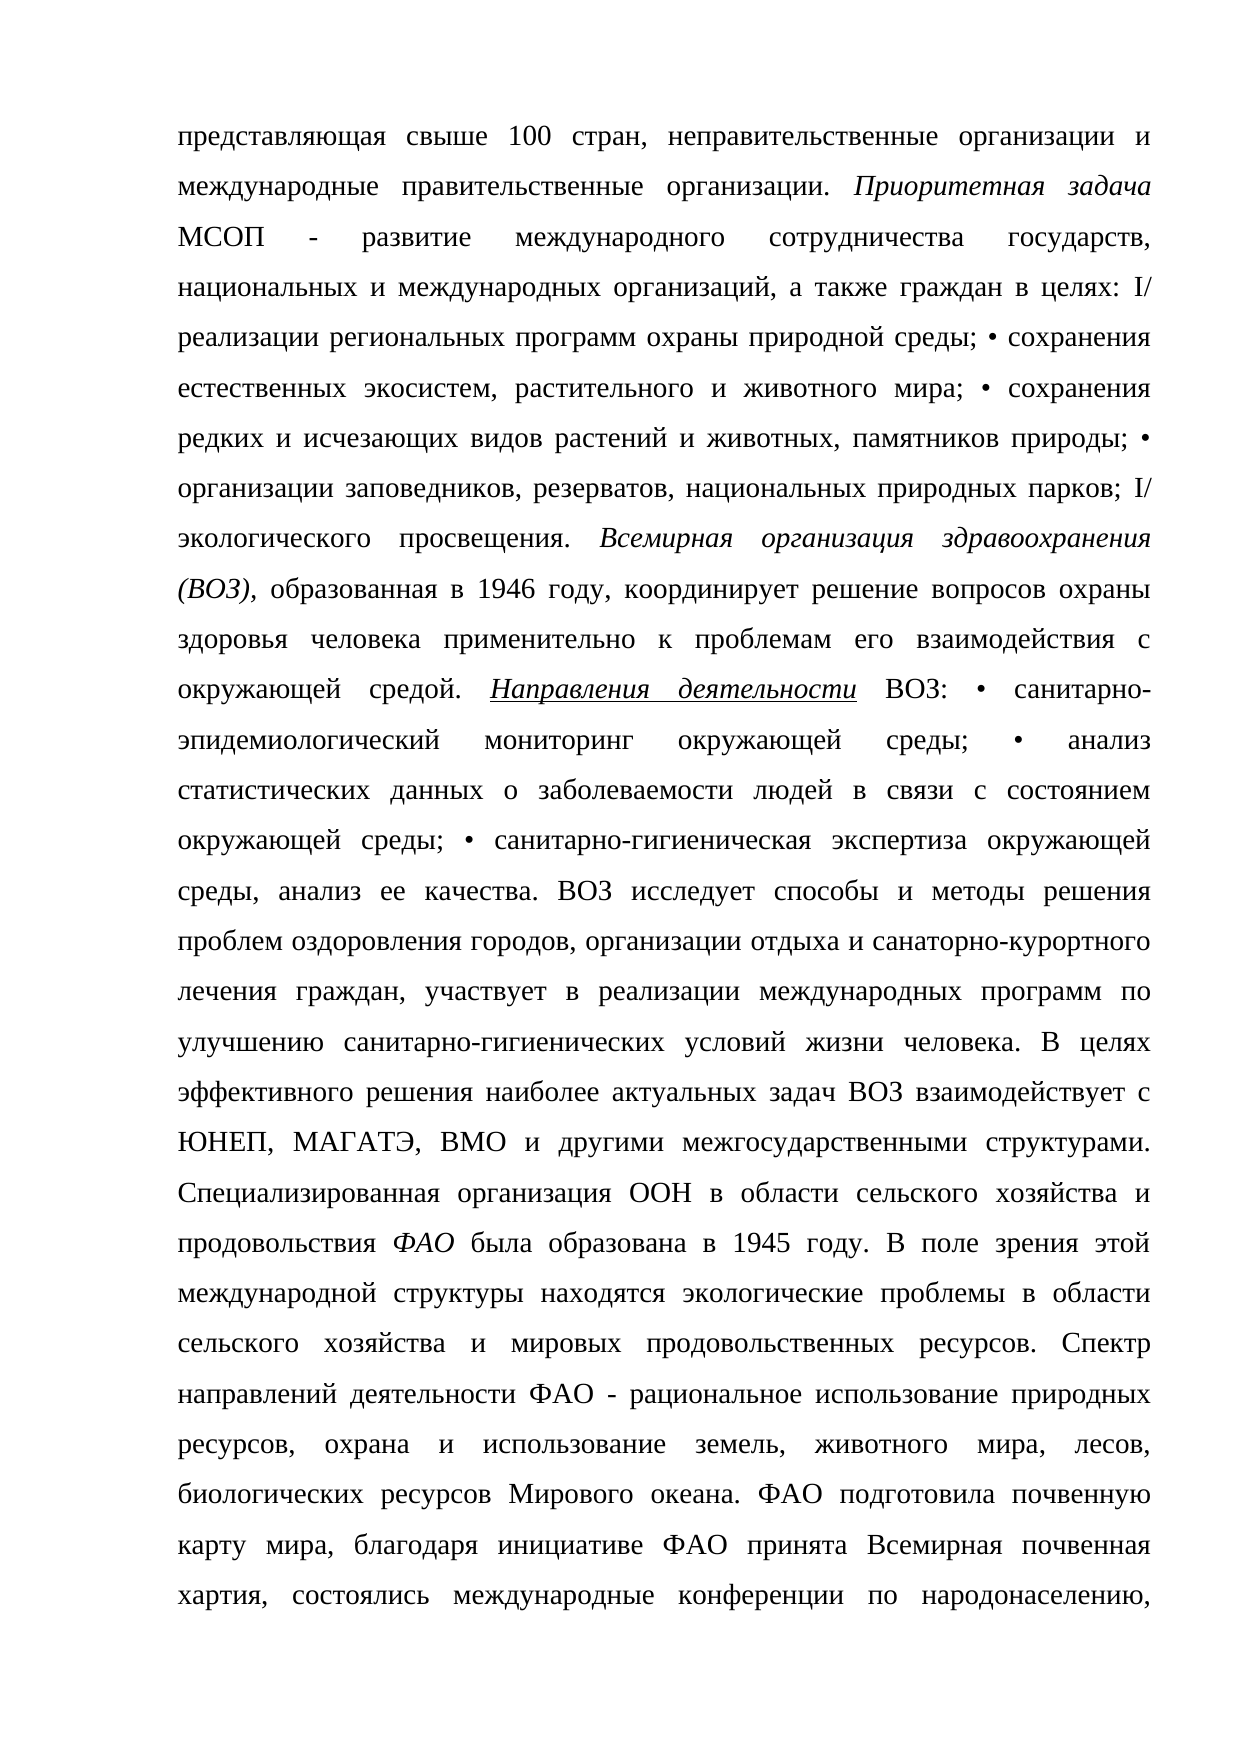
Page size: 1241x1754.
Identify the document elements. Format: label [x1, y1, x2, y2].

text [177, 118, 1152, 1611]
